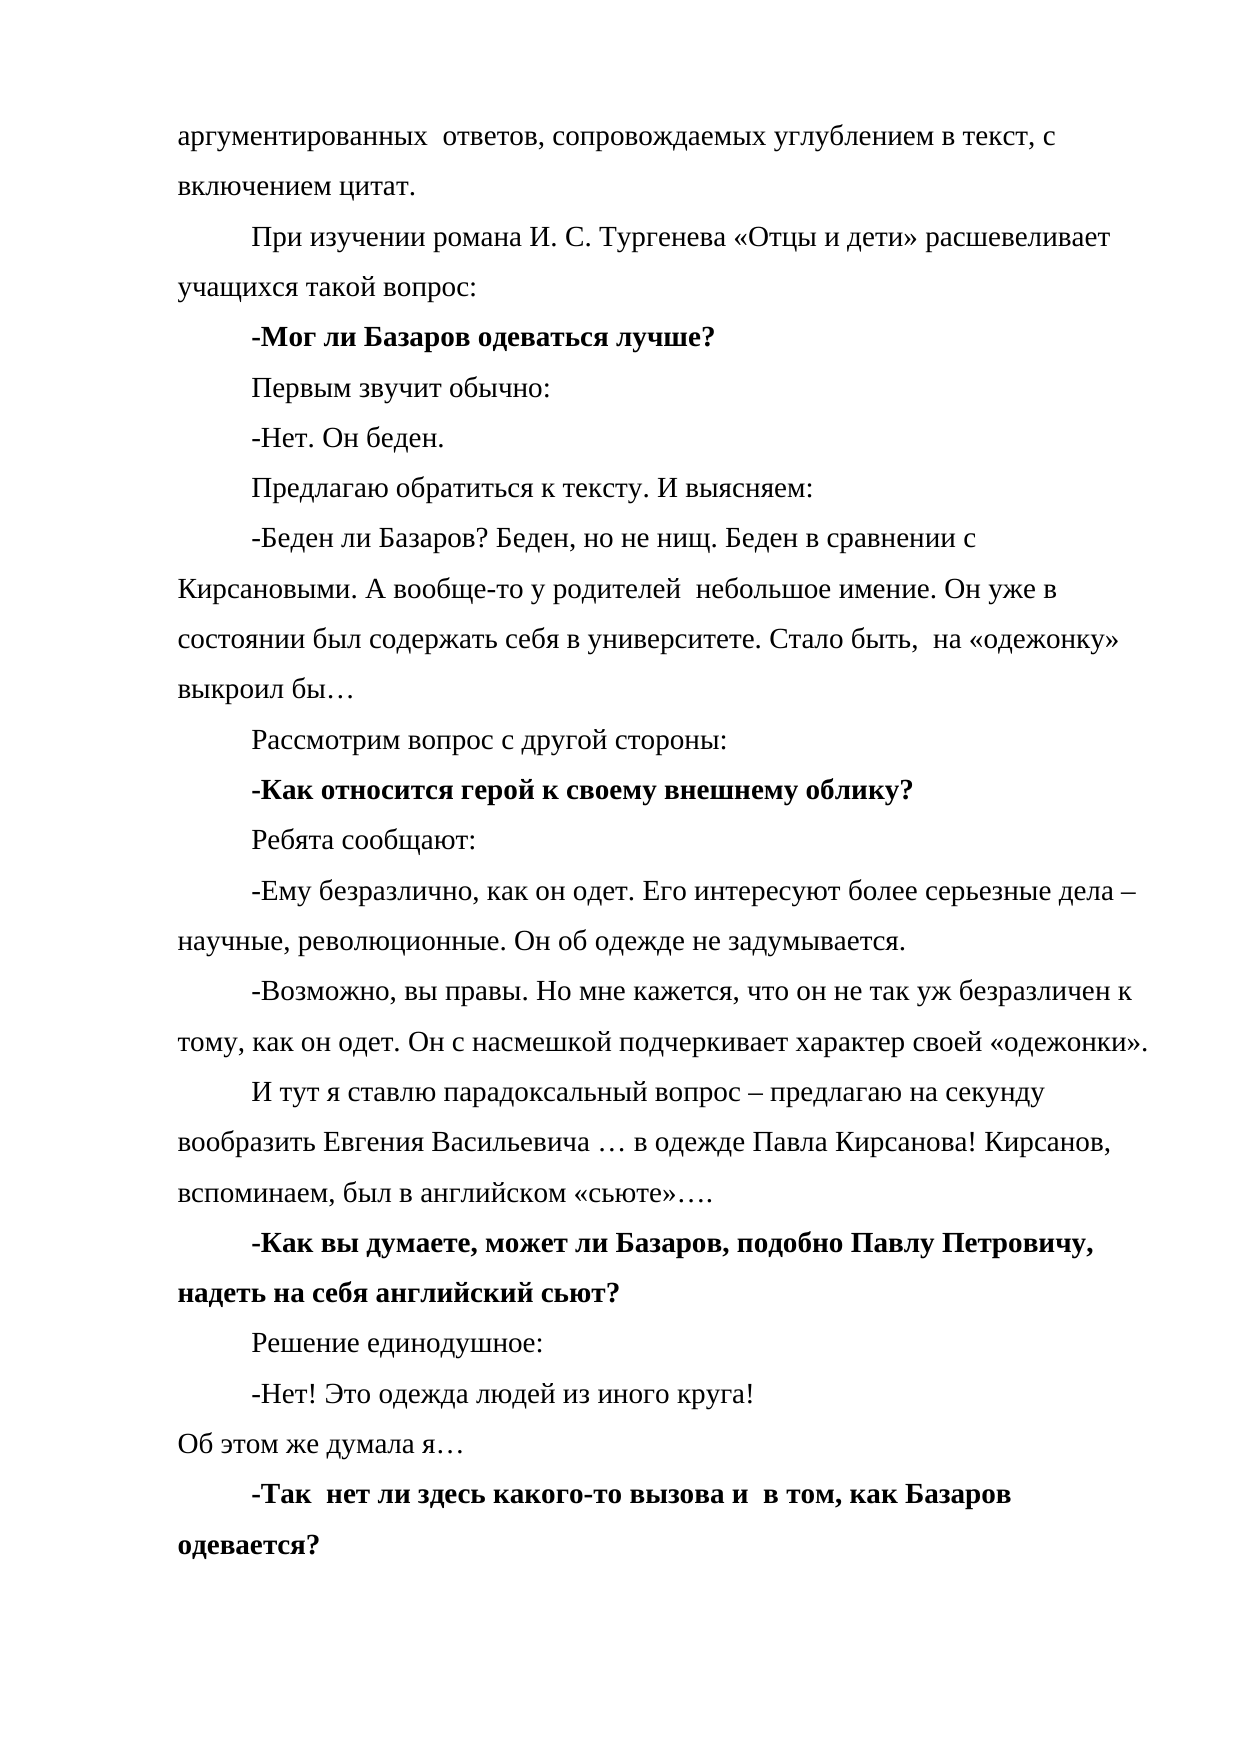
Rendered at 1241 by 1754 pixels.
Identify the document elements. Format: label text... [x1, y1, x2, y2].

text При изучении романа И. С. Тургенева «Отцы и дети» расшевеливает учащихся такой вопрос: [177, 219, 1152, 303]
text -Возможно, вы правы. Но мне кажется, что он не так уж безразличен к тому, как он одет. Он с насмешкой подчеркивает характер своей «одежонки». [177, 973, 1152, 1057]
text -Так нет ли здесь какого-то вызова и в том, как Базаров одевается? [177, 1477, 1152, 1560]
text -Беден ли Базаров? Беден, но не нищ. Беден в сравнении с Кирсановыми. А вообще-то у родителей небольшое имение. Он уже в состоянии был содержать себя в университете. Стало быть, на «одежонку» выкроил бы… [177, 521, 1152, 705]
text Рассмотрим вопрос с другой стороны: [177, 722, 1152, 755]
text -Как относится герой к своему внешнему облику? [177, 772, 1152, 806]
text Об этом же думала я… [177, 1426, 1152, 1460]
text -Ему безразлично, как он одет. Его интересуют более серьезные дела – научные, революционные. Он об одежде не задумывается. [177, 873, 1152, 957]
text Ребята сообщают: [177, 822, 1152, 856]
text Первым звучит обычно: [177, 370, 1152, 403]
text -Нет. Он беден. [177, 420, 1152, 453]
text Решение единодушное: [177, 1326, 1152, 1359]
text Предлагаю обратиться к тексту. И выясняем: [177, 470, 1152, 504]
text И тут я ставлю парадоксальный вопрос – предлагаю на секунду вообразить Евгения Васильевича … в одежде Павла Кирсанова! Кирсанов, вспоминаем, был в английском «сьюте»…. [177, 1074, 1152, 1208]
text -Мог ли Базаров одеваться лучше? [177, 319, 1152, 353]
text -Нет! Это одежда людей из иного круга! [177, 1376, 1152, 1409]
text -Как вы думаете, может ли Базаров, подобно Павлу Петровичу, надеть на себя английский сьют? [177, 1225, 1152, 1309]
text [177, 118, 1152, 202]
